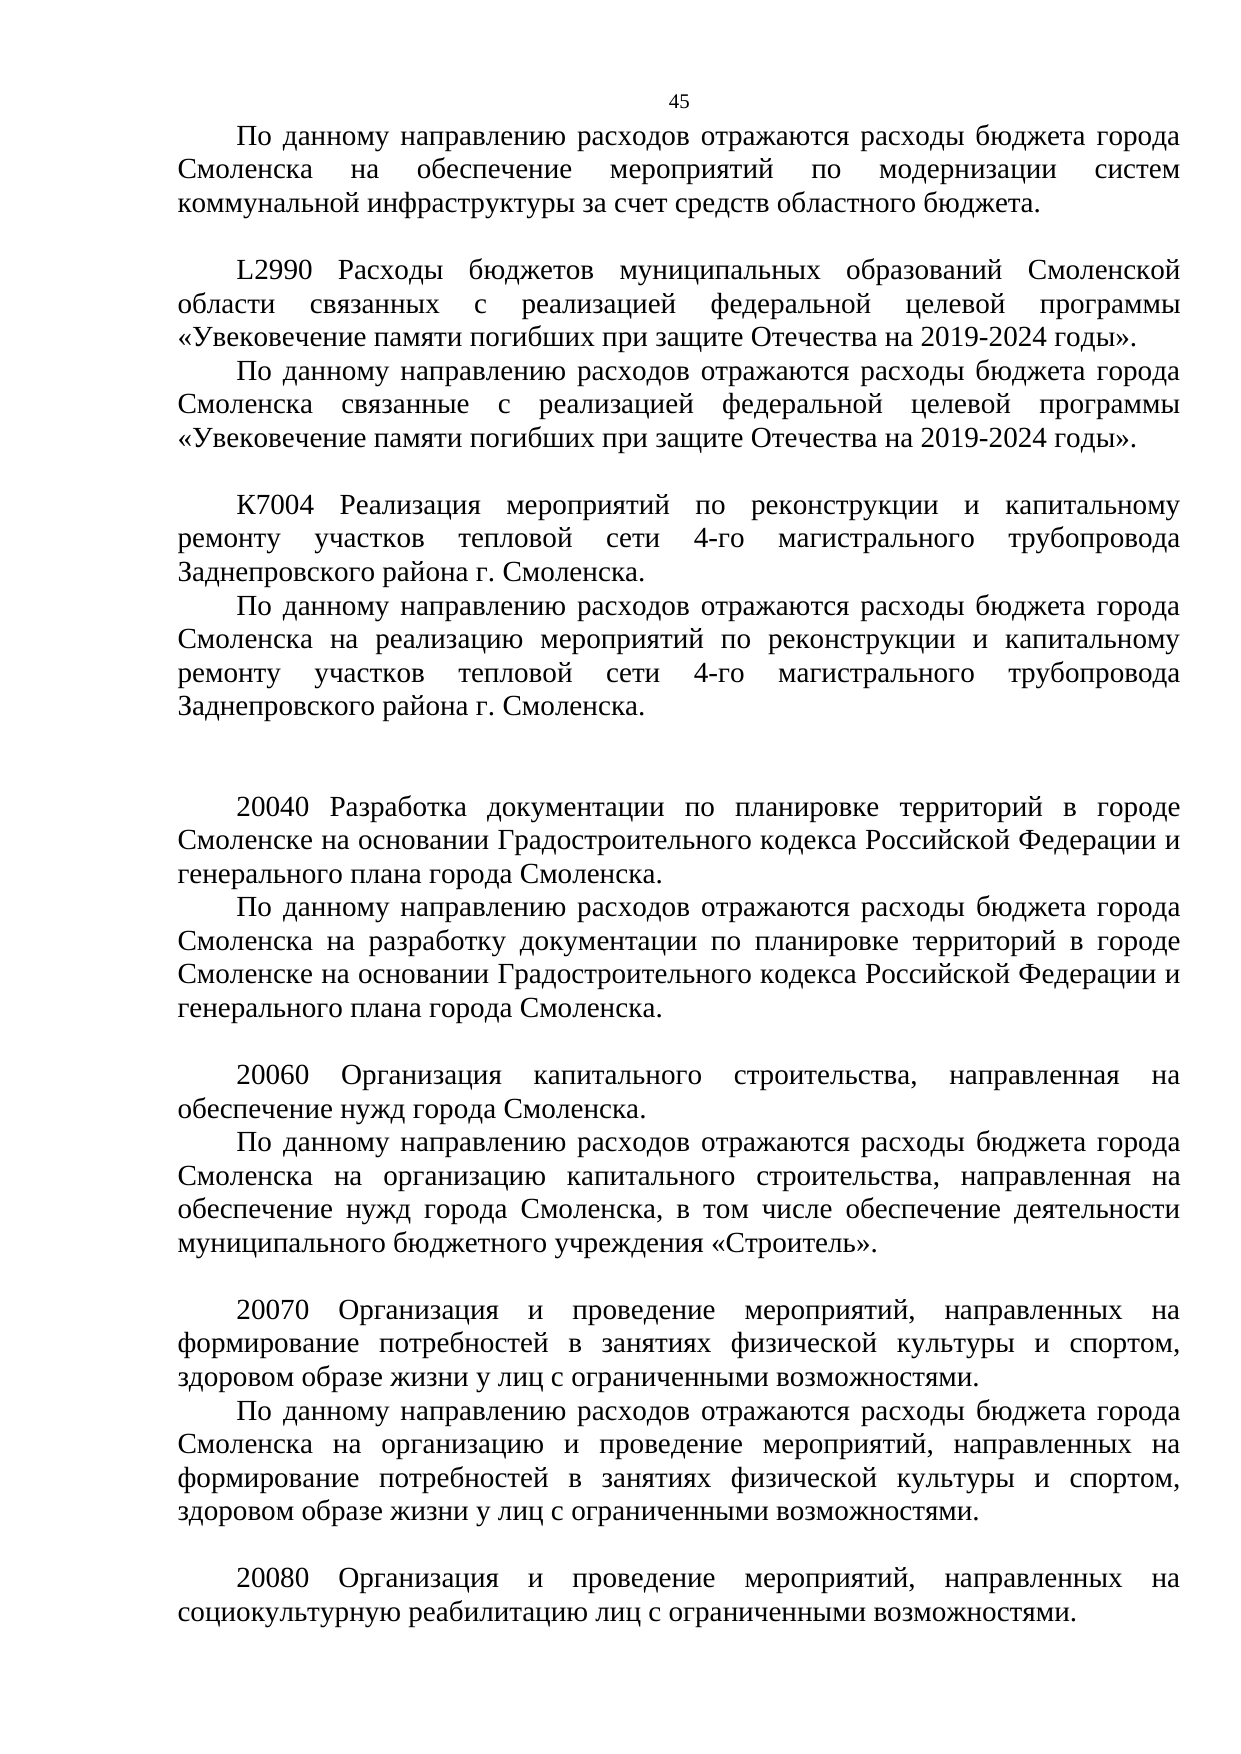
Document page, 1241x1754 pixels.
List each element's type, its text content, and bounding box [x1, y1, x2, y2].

text 20040 Разработка документации по планировке территорий в городе Смоленске на основании Градостроительного кодекса Российской Федерации и генерального плана города Смоленска. [177, 789, 1181, 889]
text По данному направлению расходов отражаются расходы бюджета города Смоленска на реализацию мероприятий по реконструкции и капитальному ремонту участков тепловой сети 4-го магистрального трубопровода Заднепровского района г. Смоленска. [177, 588, 1181, 722]
text По данному направлению расходов отражаются расходы бюджета города Смоленска на разработку документации по планировке территорий в городе Смоленске на основании Градостроительного кодекса Российской Федерации и генерального плана города Смоленска. [177, 889, 1181, 1024]
text По данному направлению расходов отражаются расходы бюджета города Смоленска на организацию и проведение мероприятий, направленных на формирование потребностей в занятиях физической культуры и спортом, здоровом образе жизни у лиц с ограниченными возможностями. [177, 1393, 1181, 1527]
text По данному направлению расходов отражаются расходы бюджета города Смоленска на организацию капитального строительства, направленная на обеспечение нужд города Смоленска, в том числе обеспечение деятельности муниципального бюджетного учреждения «Строитель». [177, 1124, 1181, 1258]
text 20070 Организация и проведение мероприятий, направленных на формирование потребностей в занятиях физической культуры и спортом, здоровом образе жизни у лиц с ограниченными возможностями. [177, 1292, 1181, 1393]
text К7004 Реализация мероприятий по реконструкции и капитальному ремонту участков тепловой сети 4-го магистрального трубопровода Заднепровского района г. Смоленска. [177, 487, 1181, 588]
text L2990 Расходы бюджетов муниципальных образований Смоленской области связанных с реализацией федеральной целевой программы «Увековечение памяти погибших при защите Отечества на 2019-2024 годы». [177, 252, 1181, 353]
text 20060 Организация капитального строительства, направленная на обеспечение нужд города Смоленска. [177, 1057, 1181, 1124]
text 20080 Организация и проведение мероприятий, направленных на социокультурную реабилитацию лиц с ограниченными возможностями. [177, 1560, 1181, 1627]
text По данному направлению расходов отражаются расходы бюджета города Смоленска связанные с реализацией федеральной целевой программы «Увековечение памяти погибших при защите Отечества на 2019-2024 годы». [177, 353, 1181, 453]
text По данному направлению расходов отражаются расходы бюджета города Смоленска на обеспечение мероприятий по модернизации систем коммунальной инфраструктуры за счет средств областного бюджета. [177, 118, 1181, 219]
